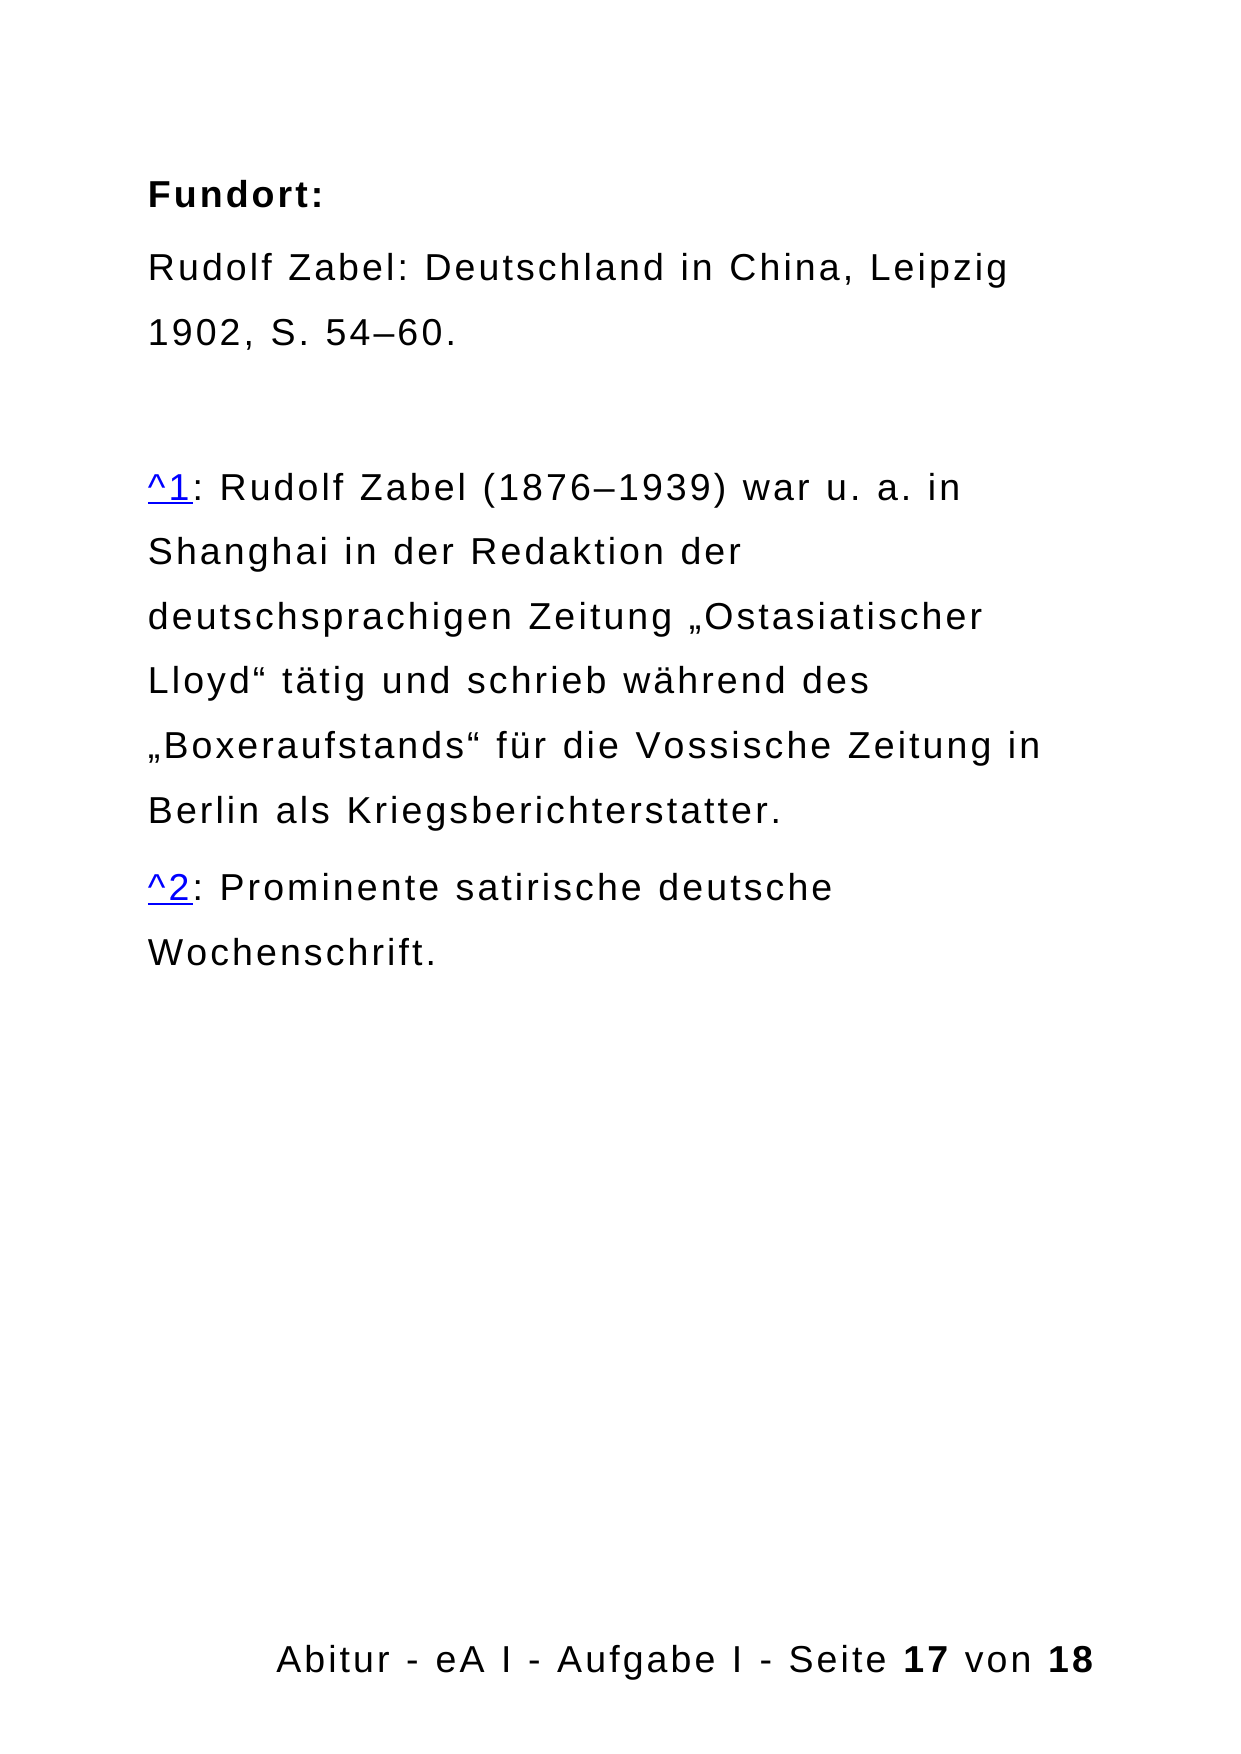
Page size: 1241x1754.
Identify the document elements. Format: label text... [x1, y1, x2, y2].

text ^1: Rudolf Zabel (1876–1939) war u. a. in Shanghai in der Redaktion der deutschsprachigen Zeitung „Ostasiatischer Lloyd“ tätig und schrieb während des „Boxeraufstands“ für die Vossische Zeitung in Berlin als Kriegsberichterstatter. [148, 465, 1093, 831]
text ^2: Prominente satirische deutsche Wochenschrift. [148, 865, 1093, 1038]
text Rudolf Zabel: Deutschland in China, Leipzig 1902, S. 54–60. [148, 246, 1093, 353]
subtitle Fundort: [148, 173, 1093, 216]
